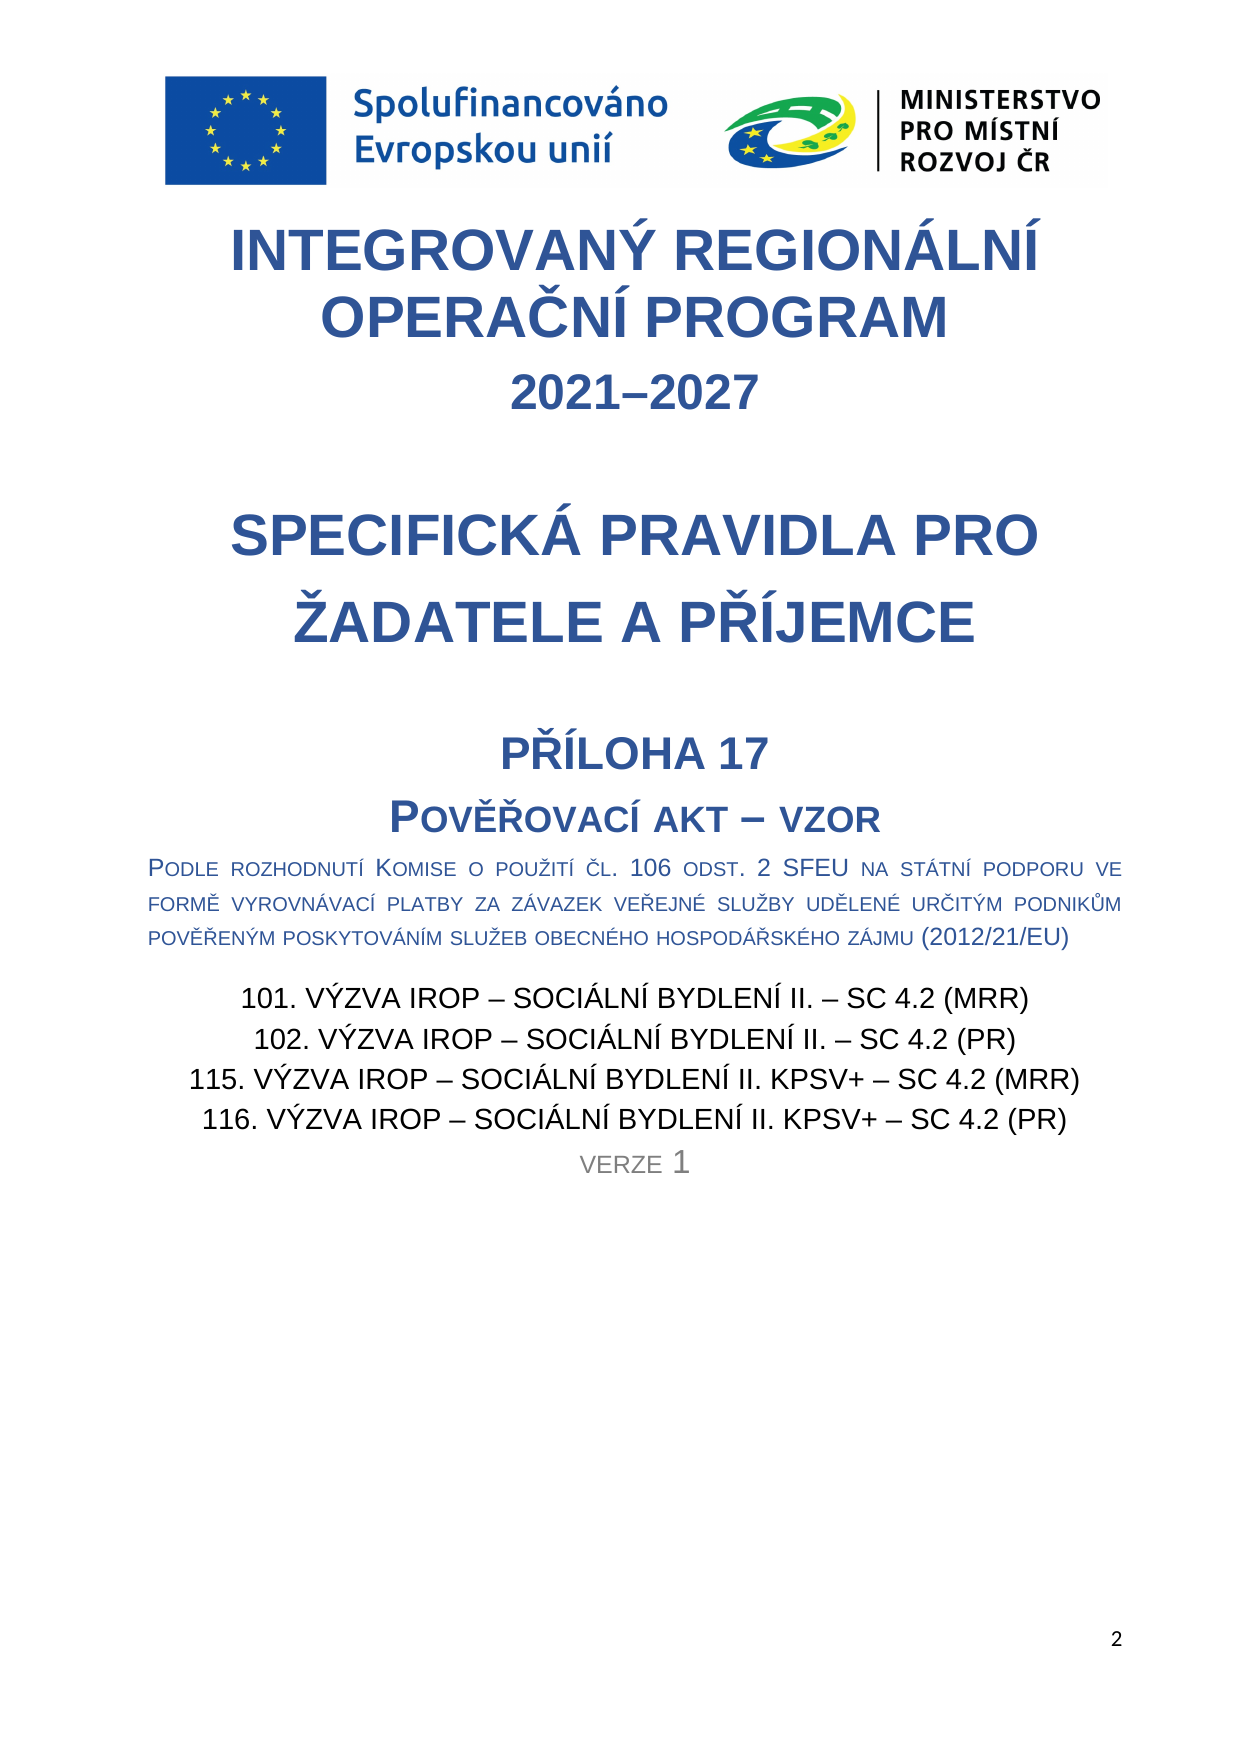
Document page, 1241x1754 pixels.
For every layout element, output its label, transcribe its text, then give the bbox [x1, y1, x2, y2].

text 116. výzva IROP – SOCIÁLNÍ bydlení II. KPSV+ – SC 4.2 (PR) [148, 216, 1122, 249]
picture [162, 73, 1108, 188]
text VERZE 1 [148, 256, 1122, 294]
